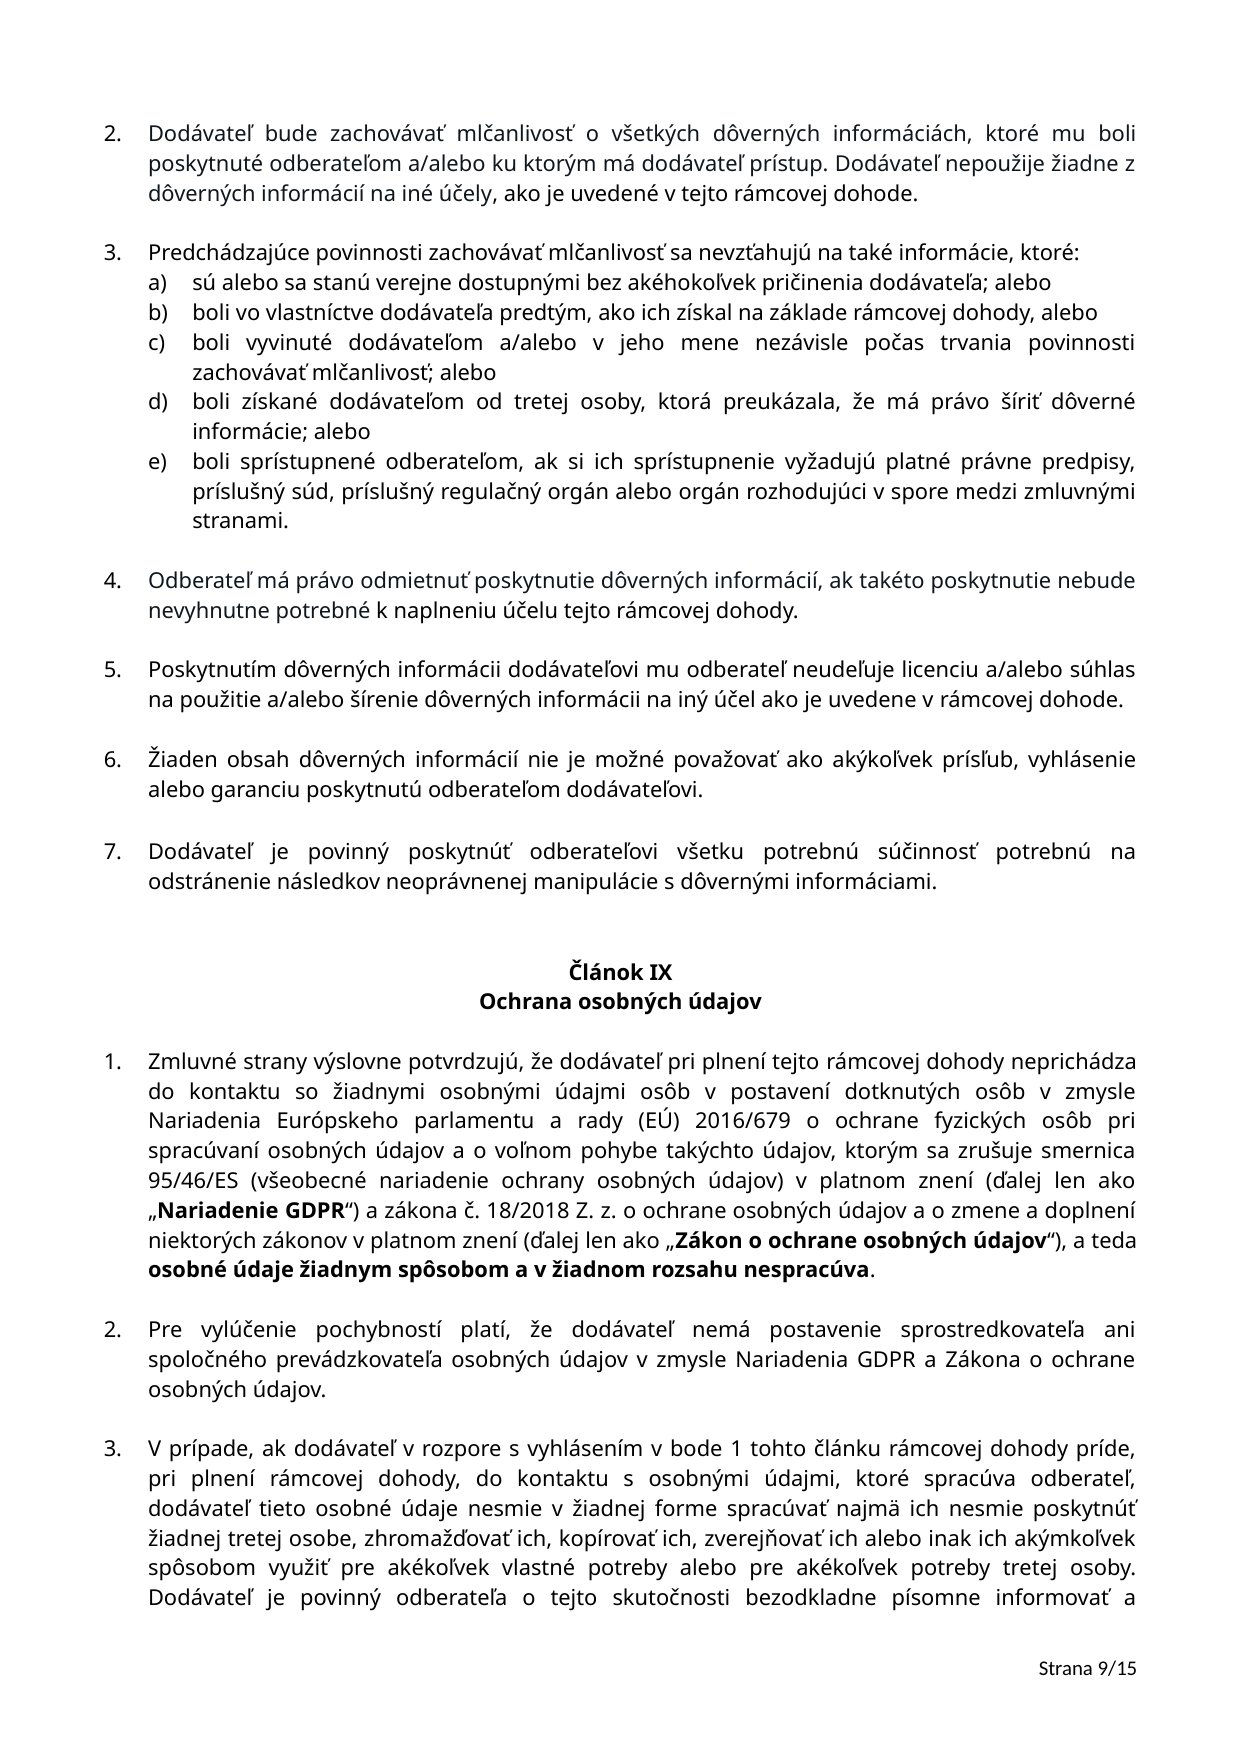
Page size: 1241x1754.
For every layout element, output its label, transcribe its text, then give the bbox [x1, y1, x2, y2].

list Dodávateľ je povinný poskytnúť odberateľovi všetku potrebnú súčinnosť potrebnú na odstránenie následkov neoprávnenej manipulácie s dôvernými informáciami. [103, 836, 1137, 896]
list boli vo vlastníctve dodávateľa predtým, ako ich získal na základe rámcovej dohody, alebo [148, 297, 1137, 327]
list boli získané dodávateľom od tretej osoby, ktorá preukázala, že má právo šíriť dôverné informácie; alebo [148, 386, 1137, 446]
list boli sprístupnené odberateľom, ak si ich sprístupnenie vyžadujú platné právne predpisy, príslušný súd, príslušný regulačný orgán alebo orgán rozhodujúci v spore medzi zmluvnými stranami. [148, 446, 1137, 535]
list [103, 1433, 1137, 1612]
list Predchádzajúce povinnosti zachovávať mlčanlivosť sa nevzťahujú na také informácie, ktoré: [103, 237, 1137, 267]
text Ochrana osobných údajov [103, 986, 1137, 1016]
list Žiaden obsah dôverných informácií nie je možné považovať ako akýkoľvek prísľub, vyhlásenie alebo garanciu poskytnutú odberateľom dodávateľovi. [103, 744, 1137, 804]
list Zmluvné strany výslovne potvrdzujú, že dodávateľ pri plnení tejto rámcovej dohody neprichádza do kontaktu so žiadnymi osobnými údajmi osôb v postavení dotknutých osôb v zmysle Nariadenia Európskeho parlamentu a rady (EÚ) 2016/679 o ochrane fyzických osôb pri spracúvaní osobných údajov a o voľnom pohybe takýchto údajov, ktorým sa zrušuje smernica 95/46/ES (všeobecné nariadenie ochrany osobných údajov) v platnom znení (ďalej len ako „Nariadenie GDPR“) a zákona č. 18/2018 Z. z. o ochrane osobných údajov a o zmene a doplnení niektorých zákonov v platnom znení (ďalej len ako „Zákon o ochrane osobných údajov“), a teda osobné údaje žiadnym spôsobom a v žiadnom rozsahu nespracúva. [103, 1046, 1137, 1284]
list boli vyvinuté dodávateľom a/alebo v jeho mene nezávisle počas trvania povinnosti zachovávať mlčanlivosť; alebo [148, 327, 1137, 386]
list Poskytnutím dôverných informácii dodávateľovi mu odberateľ neudeľuje licenciu a/alebo súhlas na použitie a/alebo šírenie dôverných informácii na iný účel ako je uvedene v rámcovej dohode. [103, 654, 1137, 714]
list sú alebo sa stanú verejne dostupnými bez akéhokoľvek pričinenia dodávateľa; alebo [148, 267, 1137, 297]
text Článok IX [103, 957, 1137, 986]
list Odberateľ má právo odmietnuť poskytnutie dôverných informácií, ak takéto poskytnutie nebude nevyhnutne potrebné k naplneniu účelu tejto rámcovej dohody. [103, 565, 1137, 625]
list Pre vylúčenie pochybností platí, že dodávateľ nemá postavenie sprostredkovateľa ani spoločného prevádzkovateľa osobných údajov v zmysle Nariadenia GDPR a Zákona o ochrane osobných údajov. [103, 1314, 1137, 1403]
list Dodávateľ bude zachovávať mlčanlivosť o všetkých dôverných informáciách, ktoré mu boli poskytnuté odberateľom a/alebo ku ktorým má dodávateľ prístup. Dodávateľ nepoužije žiadne z dôverných informácií na iné účely, ako je uvedené v tejto rámcovej dohode. [103, 118, 1137, 208]
